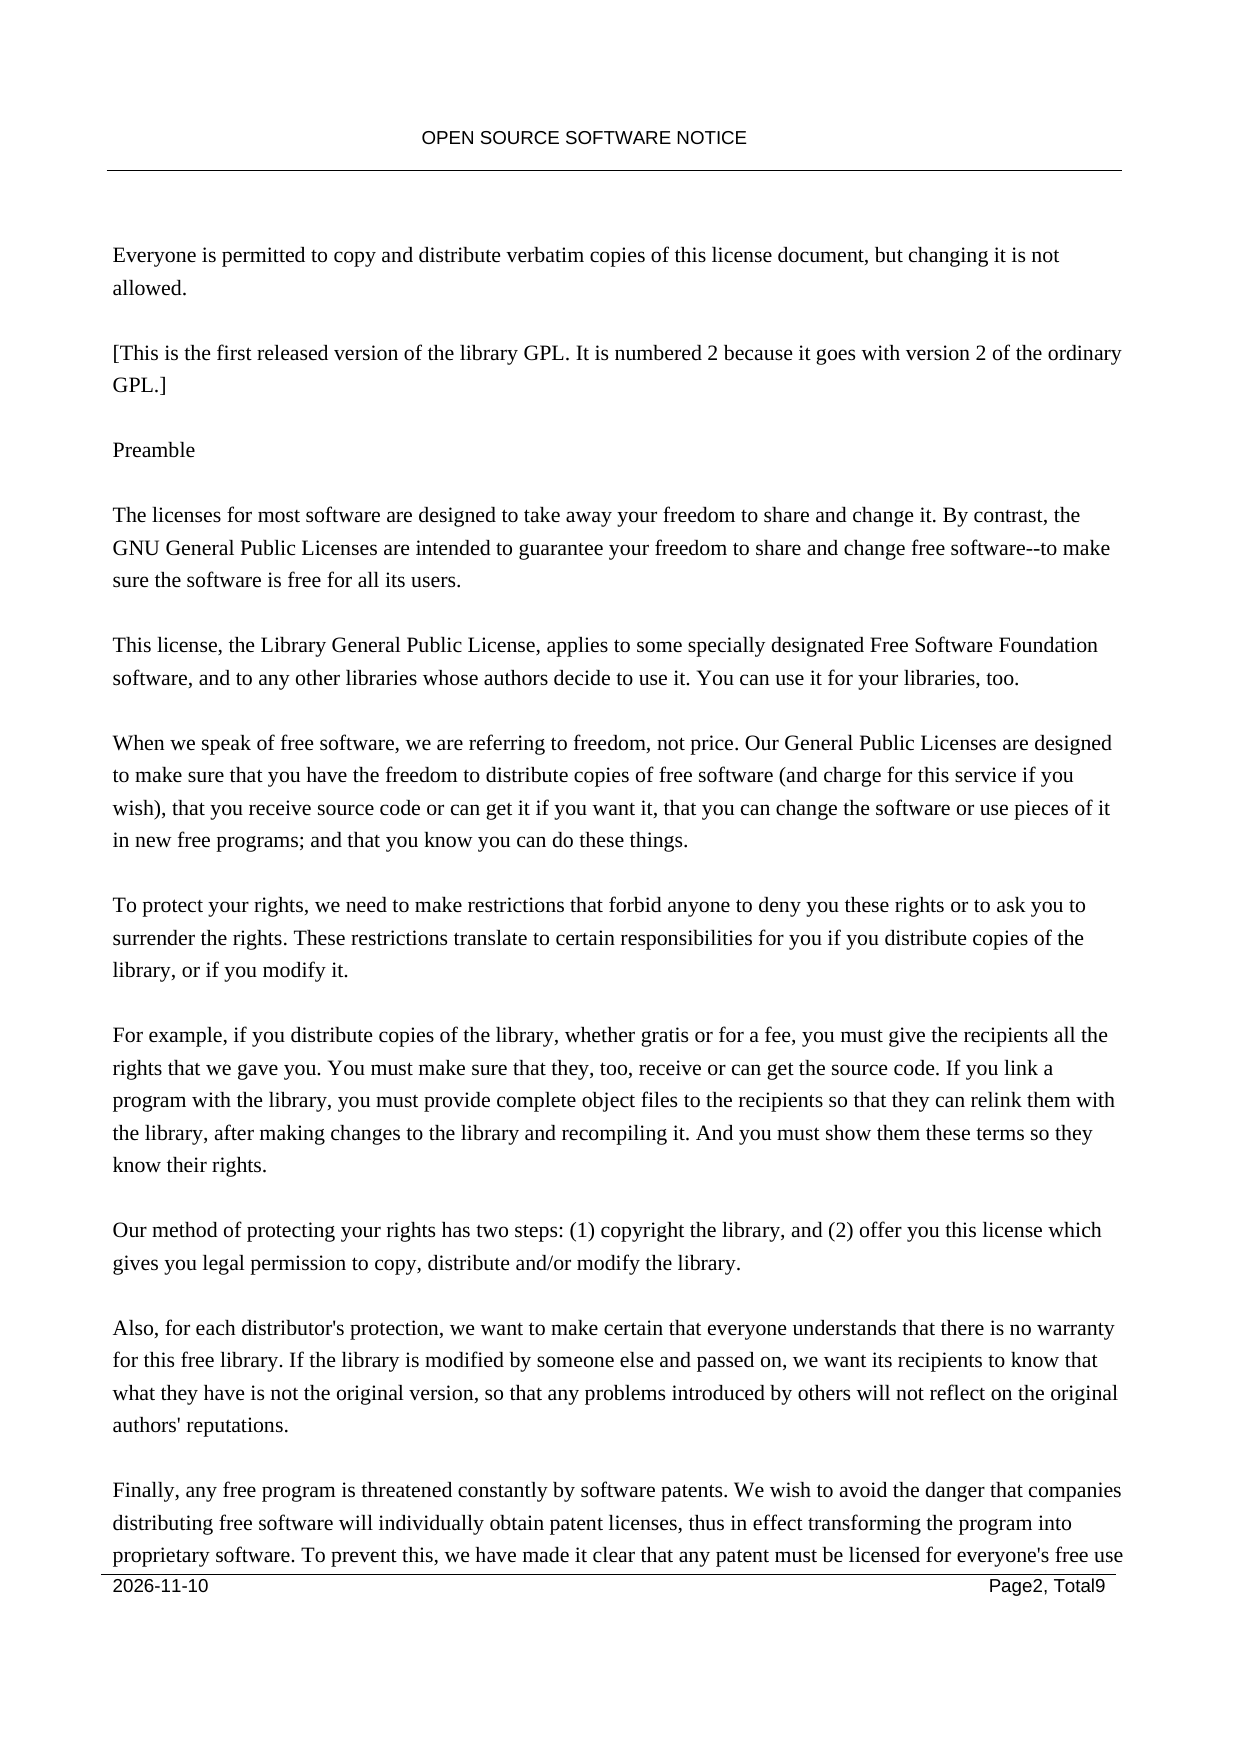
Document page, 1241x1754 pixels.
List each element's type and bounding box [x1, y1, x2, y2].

text [112, 206, 1128, 1571]
